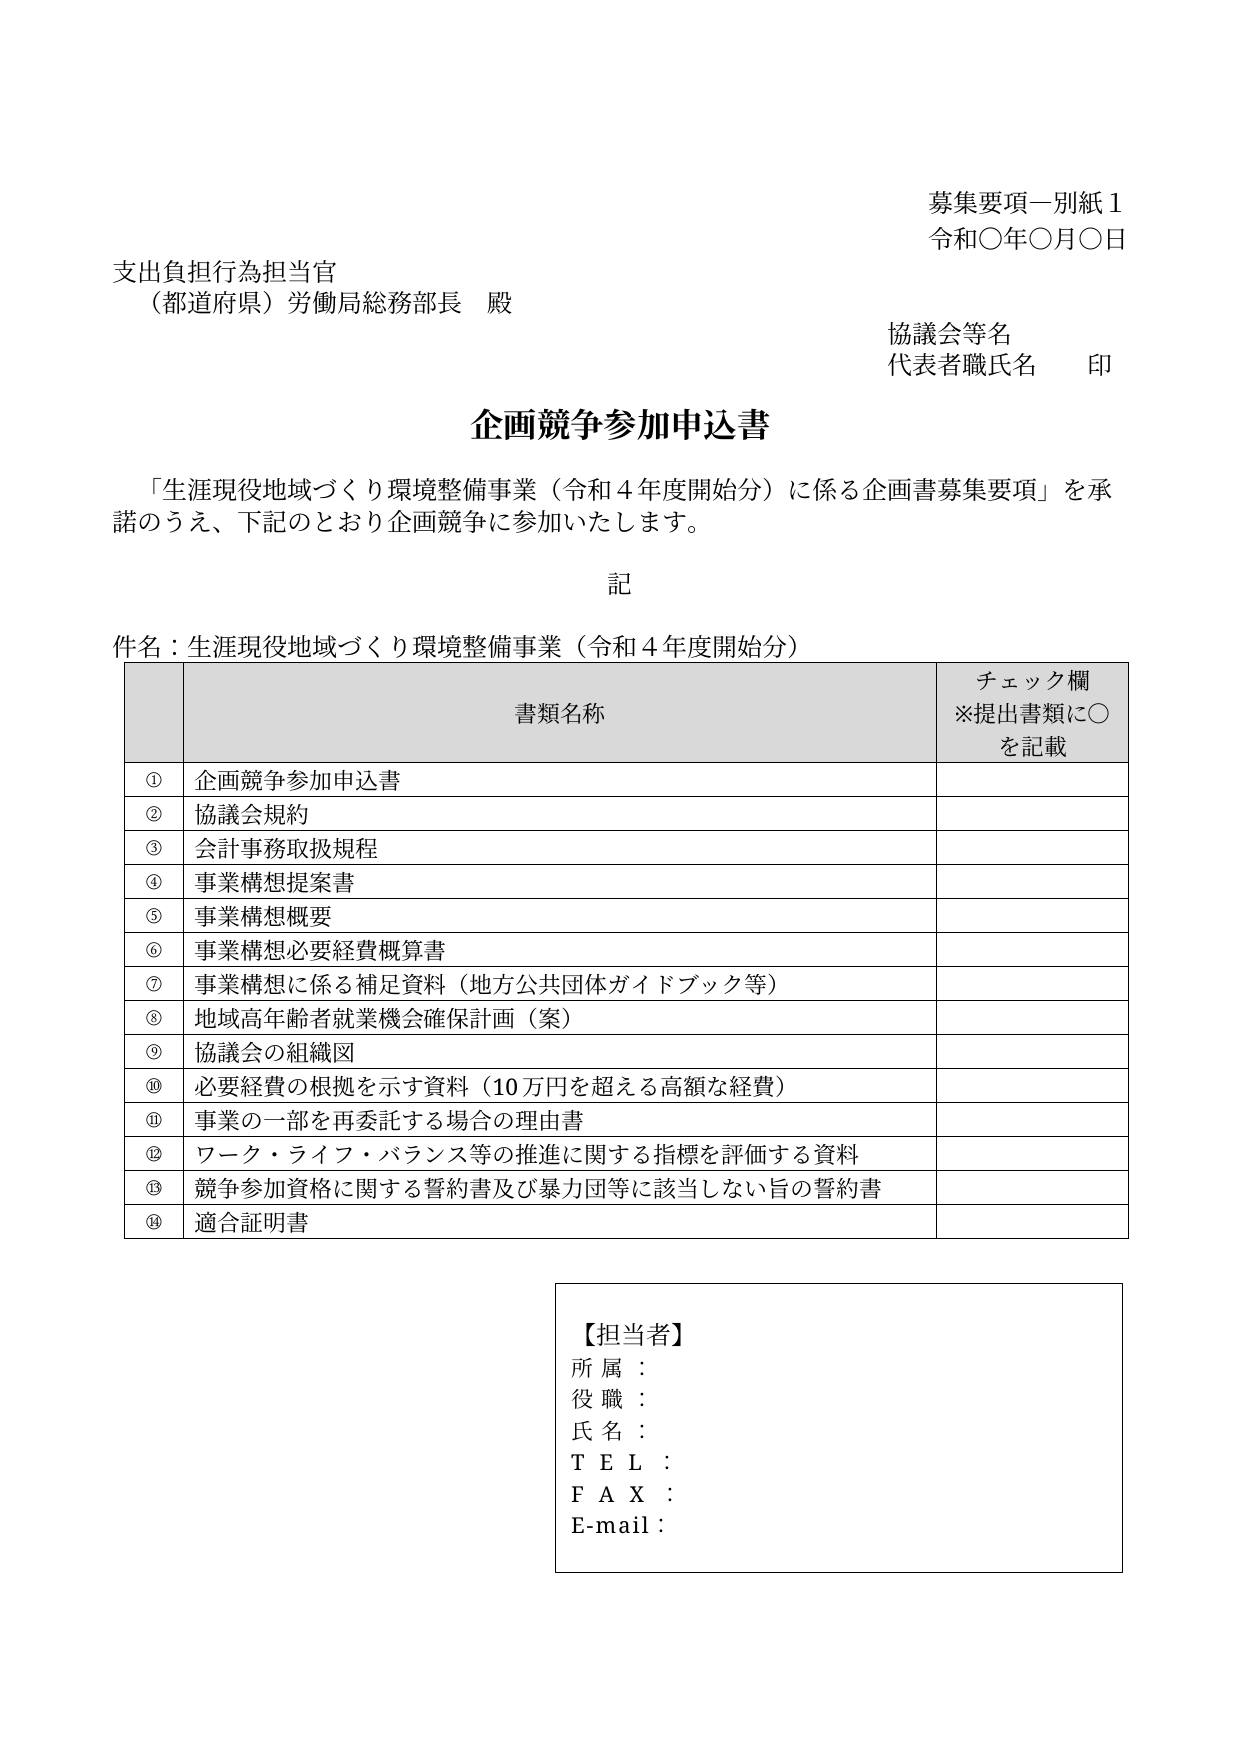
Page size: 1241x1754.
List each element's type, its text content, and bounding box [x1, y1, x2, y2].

table_cell ワーク・ライフ・バランス等の推進に関する指標を評価する資料 [184, 1137, 936, 1170]
table_cell ⑪ [125, 1103, 183, 1136]
table_header チェック欄 ※提出書類に○を記載 [937, 663, 1128, 762]
subtitle 記 [112, 568, 1128, 600]
table_cell 協議会の組織図 [184, 1035, 936, 1068]
table_cell ⑤ [125, 899, 183, 932]
table_cell ③ [125, 831, 183, 864]
table_cell [937, 1205, 1128, 1238]
table_cell [937, 831, 1128, 864]
table_header [125, 663, 183, 762]
table_cell ⑩ [125, 1069, 183, 1102]
table_cell ⑨ [125, 1035, 183, 1068]
text 企画競争参加申込書 [112, 412, 1128, 443]
table_cell [937, 1069, 1128, 1102]
table_cell [937, 865, 1128, 898]
table_cell ⑫ [125, 1137, 183, 1170]
table_cell 事業構想概要 [184, 899, 936, 932]
text 募集要項―別紙１ [112, 184, 1128, 220]
text 令和〇年○月○日 [112, 220, 1128, 256]
table_cell [937, 1137, 1128, 1170]
text 「生涯現役地域づくり環境整備事業（令和４年度開始分）に係る企画書募集要項」を承諾のうえ、下記のとおり企画競争に参加いたします。 [112, 475, 1128, 537]
table_cell ⑦ [125, 967, 183, 1000]
table_cell 事業構想に係る補足資料（地方公共団体ガイドブック等） [184, 967, 936, 1000]
table_cell 事業の一部を再委託する場合の理由書 [184, 1103, 936, 1136]
text 代表者職氏名 印 [112, 350, 1128, 381]
table_cell [937, 1001, 1128, 1034]
table_cell 会計事務取扱規程 [184, 831, 936, 864]
table_cell 適合証明書 [184, 1205, 936, 1238]
table_cell 事業構想提案書 [184, 865, 936, 898]
table_cell ⑥ [125, 933, 183, 966]
table_cell ⑧ [125, 1001, 183, 1034]
table_cell 事業構想必要経費概算書 [184, 933, 936, 966]
table_cell ① [125, 763, 183, 796]
table_cell ⑬ [125, 1171, 183, 1204]
table_cell [937, 899, 1128, 932]
table_cell 地域高年齢者就業機会確保計画（案） [184, 1001, 936, 1034]
table_cell 協議会規約 [184, 797, 936, 830]
text （都道府県）労働局総務部長 殿 [112, 287, 1128, 318]
table_cell [937, 763, 1128, 796]
table_cell 競争参加資格に関する誓約書及び暴力団等に該当しない旨の誓約書 [184, 1171, 936, 1204]
table_header 書類名称 [184, 663, 936, 762]
text 支出負担行為担当官 [112, 256, 1128, 287]
text 協議会等名 [112, 318, 1128, 350]
table_cell ④ [125, 865, 183, 898]
table_cell ② [125, 797, 183, 830]
table_cell ⑭ [125, 1205, 183, 1238]
table_cell [937, 1035, 1128, 1068]
table_cell [937, 933, 1128, 966]
table_cell 必要経費の根拠を示す資料（10万円を超える高額な経費） [184, 1069, 936, 1102]
table_cell [937, 797, 1128, 830]
table_cell [937, 967, 1128, 1000]
table_cell [937, 1171, 1128, 1204]
table_cell 企画競争参加申込書 [184, 763, 936, 796]
table_cell [937, 1103, 1128, 1136]
text 件名：生涯現役地域づくり環境整備事業（令和４年度開始分） [112, 631, 1128, 662]
